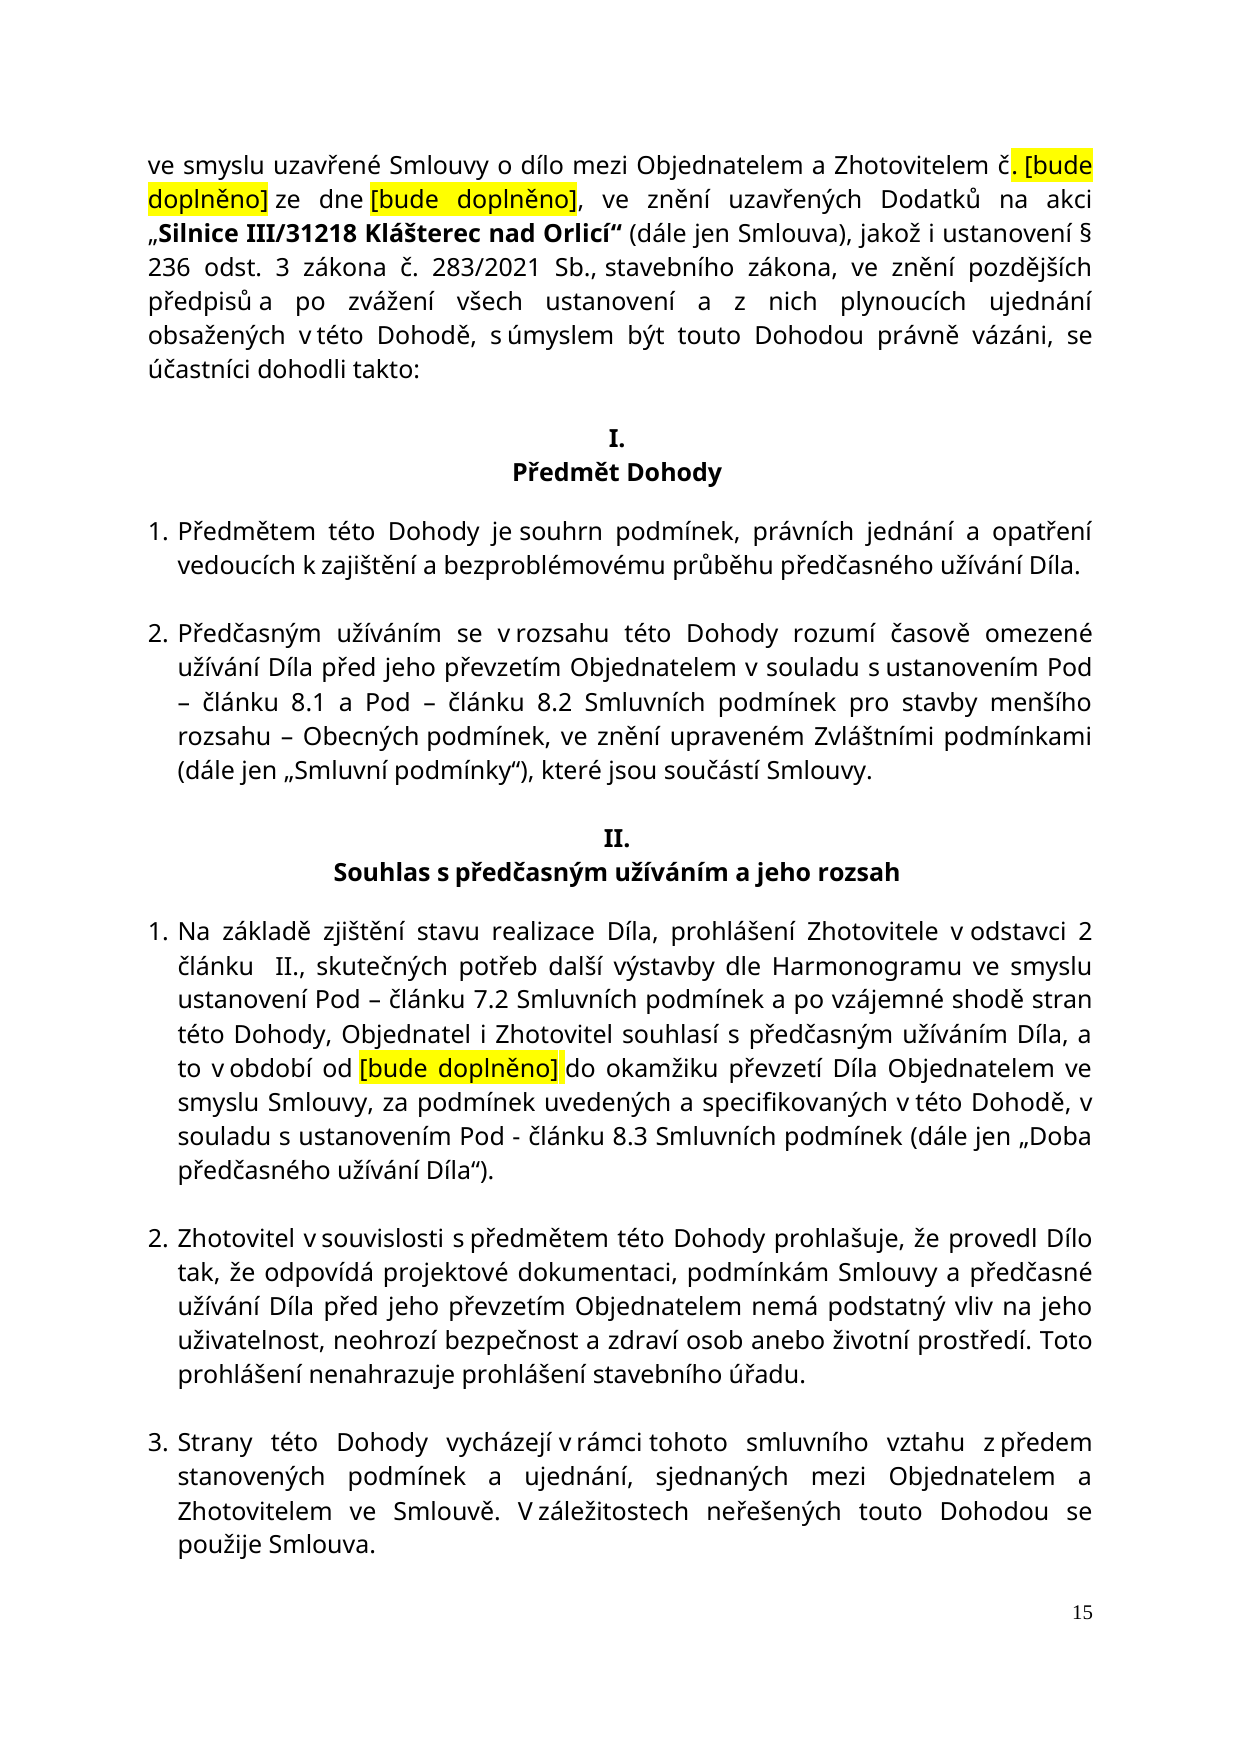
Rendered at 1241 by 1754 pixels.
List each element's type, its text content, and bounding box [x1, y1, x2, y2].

text Souhlas s předčasným užíváním a jeho rozsah [148, 854, 1093, 888]
list Předčasným užíváním se v rozsahu této Dohody rozumí časově omezené užívání Díla před jeho převzetím Objednatelem v souladu s ustanovením Pod – článku 8.1 a Pod – článku 8.2 Smluvních podmínek pro stavby menšího rozsahu – Obecných podmínek, ve znění upraveném Zvláštními podmínkami (dále jen „Smluvní podmínky“), které jsou součástí Smlouvy. [148, 616, 1093, 786]
text Předmět Dohody [148, 454, 1093, 488]
text ve smyslu uzavřené Smlouvy o dílo mezi Objednatelem a Zhotovitelem č. [bude doplněno] ze dne [bude doplněno], ve znění uzavřených Dodatků na akci „Silnice III/31218 Klášterec nad Orlicí“ (dále jen Smlouva), jakož i ustanovení § 236 odst. 3 zákona č. 283/2021 Sb., stavebního zákona, ve znění pozdějších předpisů a po zvážení všech ustanovení a z nich plynoucích ujednání obsažených v této Dohodě, s úmyslem být touto Dohodou právně vázáni, se účastníci dohodli takto: [148, 148, 1093, 386]
list Předmětem této Dohody je souhrn podmínek, právních jednání a opatření vedoucích k zajištění a bezproblémovému průběhu předčasného užívání Díla. [148, 514, 1093, 582]
list Na základě zjištění stavu realizace Díla, prohlášení Zhotovitele v odstavci 2 článku II., skutečných potřeb další výstavby dle Harmonogramu ve smyslu ustanovení Pod – článku 7.2 Smluvních podmínek a po vzájemné shodě stran této Dohody, Objednatel i Zhotovitel souhlasí s předčasným užíváním Díla, a to v období od [bude doplněno] do okamžiku převzetí Díla Objednatelem ve smyslu Smlouvy, za podmínek uvedených a specifikovaných v této Dohodě, v souladu s ustanovením Pod - článku 8.3 Smluvních podmínek (dále jen „Doba předčasného užívání Díla“). [148, 914, 1093, 1187]
text I. [148, 420, 1093, 454]
list Strany této Dohody vycházejí v rámci tohoto smluvního vztahu z předem stanovených podmínek a ujednání, sjednaných mezi Objednatelem a Zhotovitelem ve Smlouvě. V záležitostech neřešených touto Dohodou se použije Smlouva. [148, 1425, 1093, 1561]
list Zhotovitel v souvislosti s předmětem této Dohody prohlašuje, že provedl Dílo tak, že odpovídá projektové dokumentaci, podmínkám Smlouvy a předčasné užívání Díla před jeho převzetím Objednatelem nemá podstatný vliv na jeho uživatelnost, neohrozí bezpečnost a zdraví osob anebo životní prostředí. Toto prohlášení nenahrazuje prohlášení stavebního úřadu. [148, 1221, 1093, 1391]
text II. [148, 820, 1093, 854]
